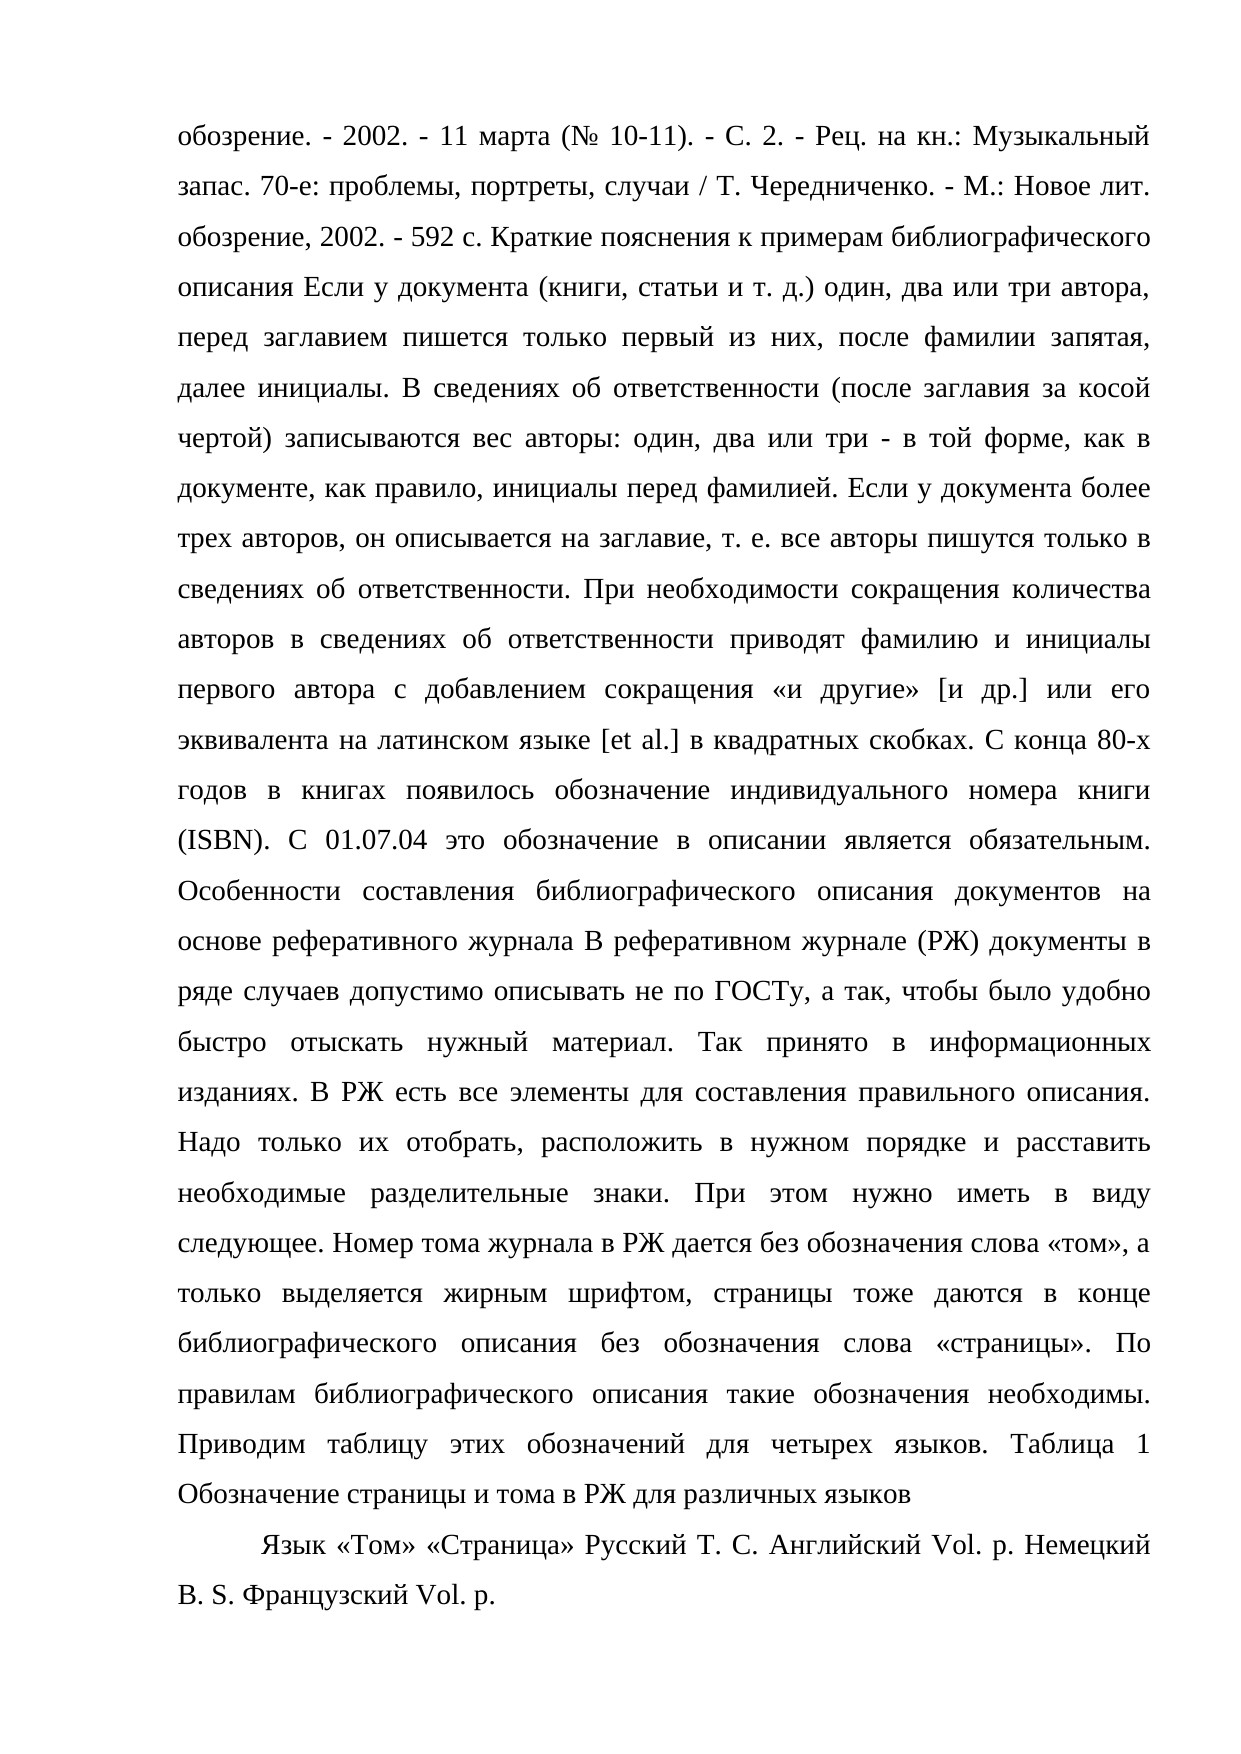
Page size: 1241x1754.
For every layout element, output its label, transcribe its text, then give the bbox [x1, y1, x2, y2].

text Язык «Том» «Страница» Русский Т. С. Английский Vol. р. Немецкий В. S. Французский Vol. р. [177, 1527, 1152, 1611]
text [177, 118, 1152, 1510]
